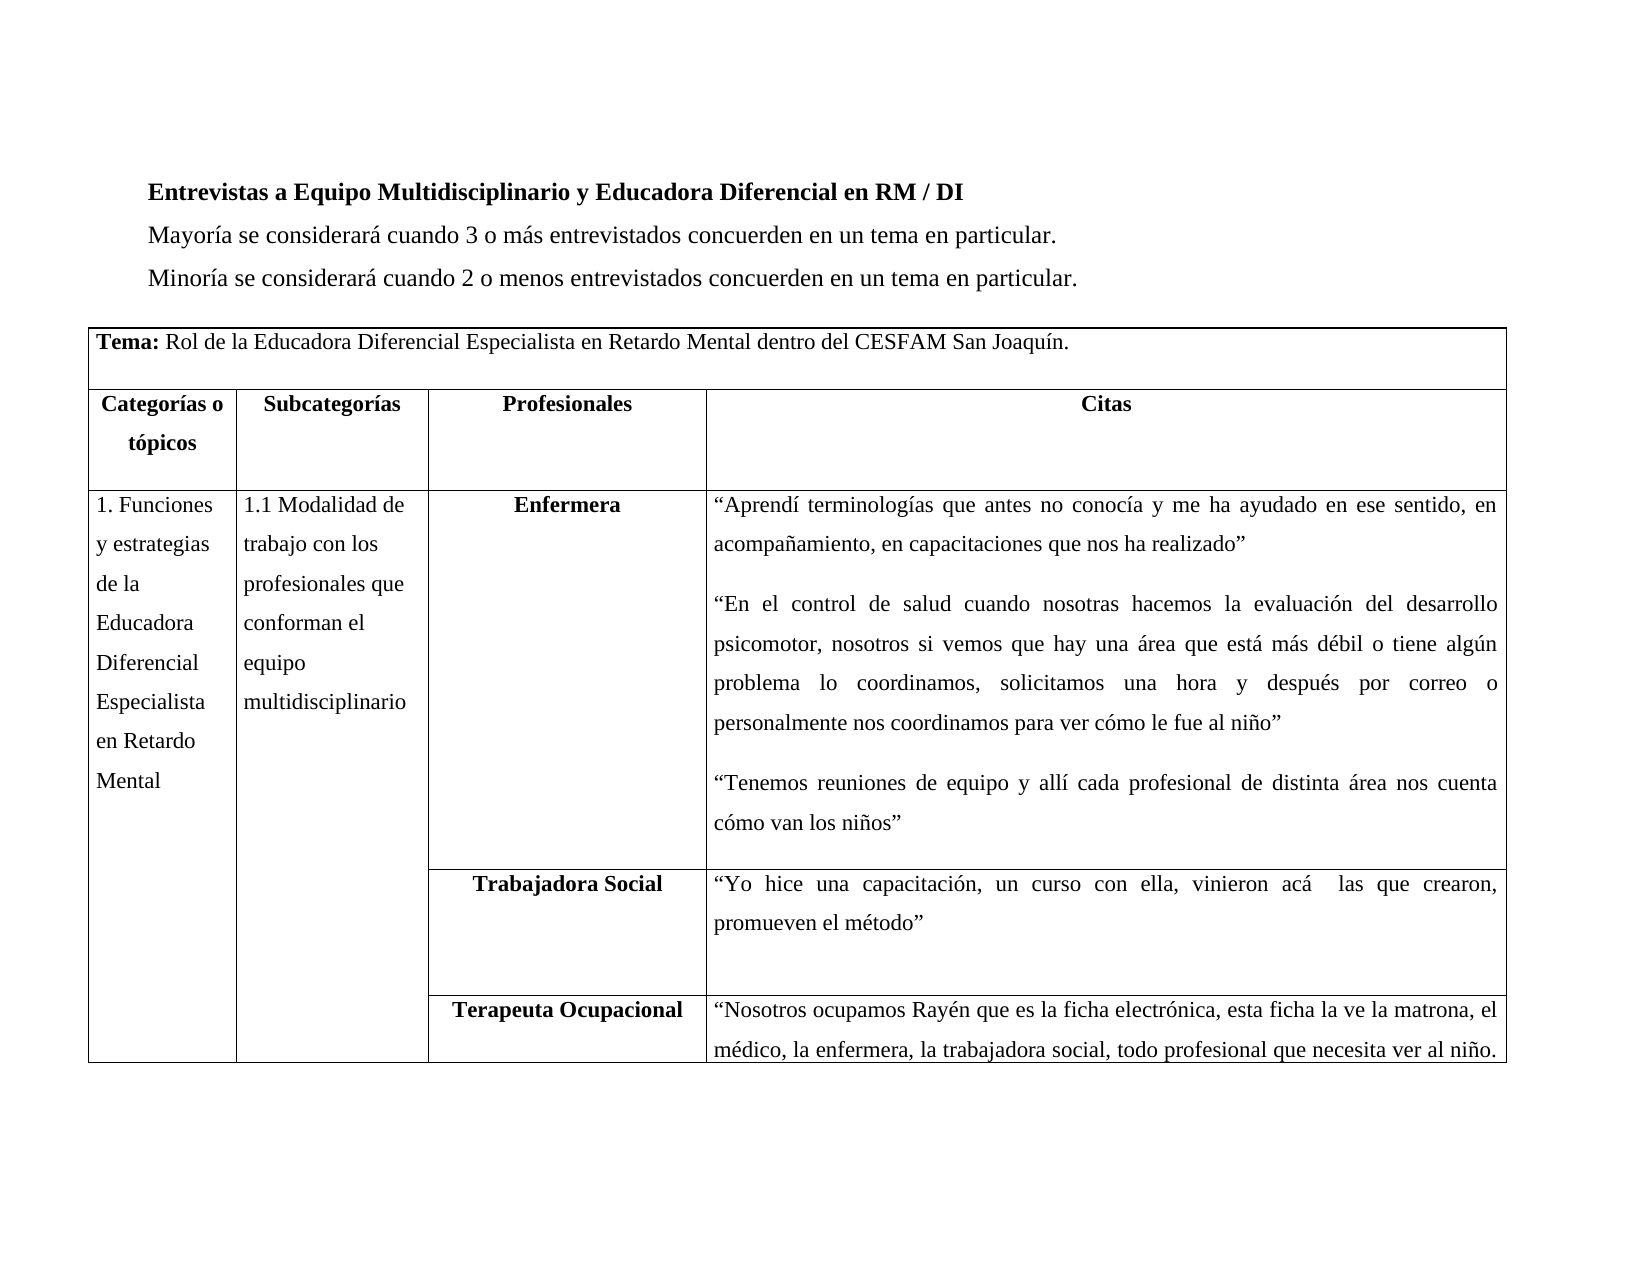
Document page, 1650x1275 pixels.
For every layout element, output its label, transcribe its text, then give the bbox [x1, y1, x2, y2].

table_cell “Aprendí terminologías que antes no conocía y me ha ayudado en ese sentido, en acompañamiento, en capacitaciones que nos ha realizado” “En el control de salud cuando nosotras hacemos la evaluación del desarrollo psicomotor, nosotros si vemos que hay una área que está más débil o tiene algún problema lo coordinamos, solicitamos una hora y después por correo o personalmente nos coordinamos para ver cómo le fue al niño” “Tenemos reuniones de equipo y allí cada profesional de distinta área nos cuenta cómo van los niños” [707, 491, 1506, 869]
text Mayoría se considerará cuando 3 o más entrevistados concuerden en un tema en particular. Minoría se considerará cuando 2 o menos entrevistados concuerden en un tema en particular. [148, 220, 1502, 292]
table_cell Trabajadora Social [429, 870, 706, 995]
table_cell Profesionales [429, 390, 706, 489]
table_cell 1.1 Modalidad de trabajo con los profesionales que conforman el equipo multidisciplinario [237, 491, 428, 1062]
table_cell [707, 996, 1506, 1062]
table_header Tema: Rol de la Educadora Diferencial Especialista en Retardo Mental dentro del CESFAM San Joaquín. [89, 329, 1506, 389]
table_cell Enfermera [429, 491, 706, 869]
table_cell Citas [707, 390, 1506, 489]
table_cell Subcategorías [237, 390, 428, 489]
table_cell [429, 996, 706, 1062]
table_cell 1. Funciones y estrategias de la Educadora Diferencial Especialista en Retardo Mental [89, 491, 236, 1062]
table_cell “Yo hice una capacitación, un curso con ella, vinieron acá las que crearon, promueven el método” [707, 870, 1506, 995]
subtitle Entrevistas a Equipo Multidisciplinario y Educadora Diferencial en RM / DI [148, 177, 1502, 206]
table_cell Categorías o tópicos [89, 390, 236, 489]
